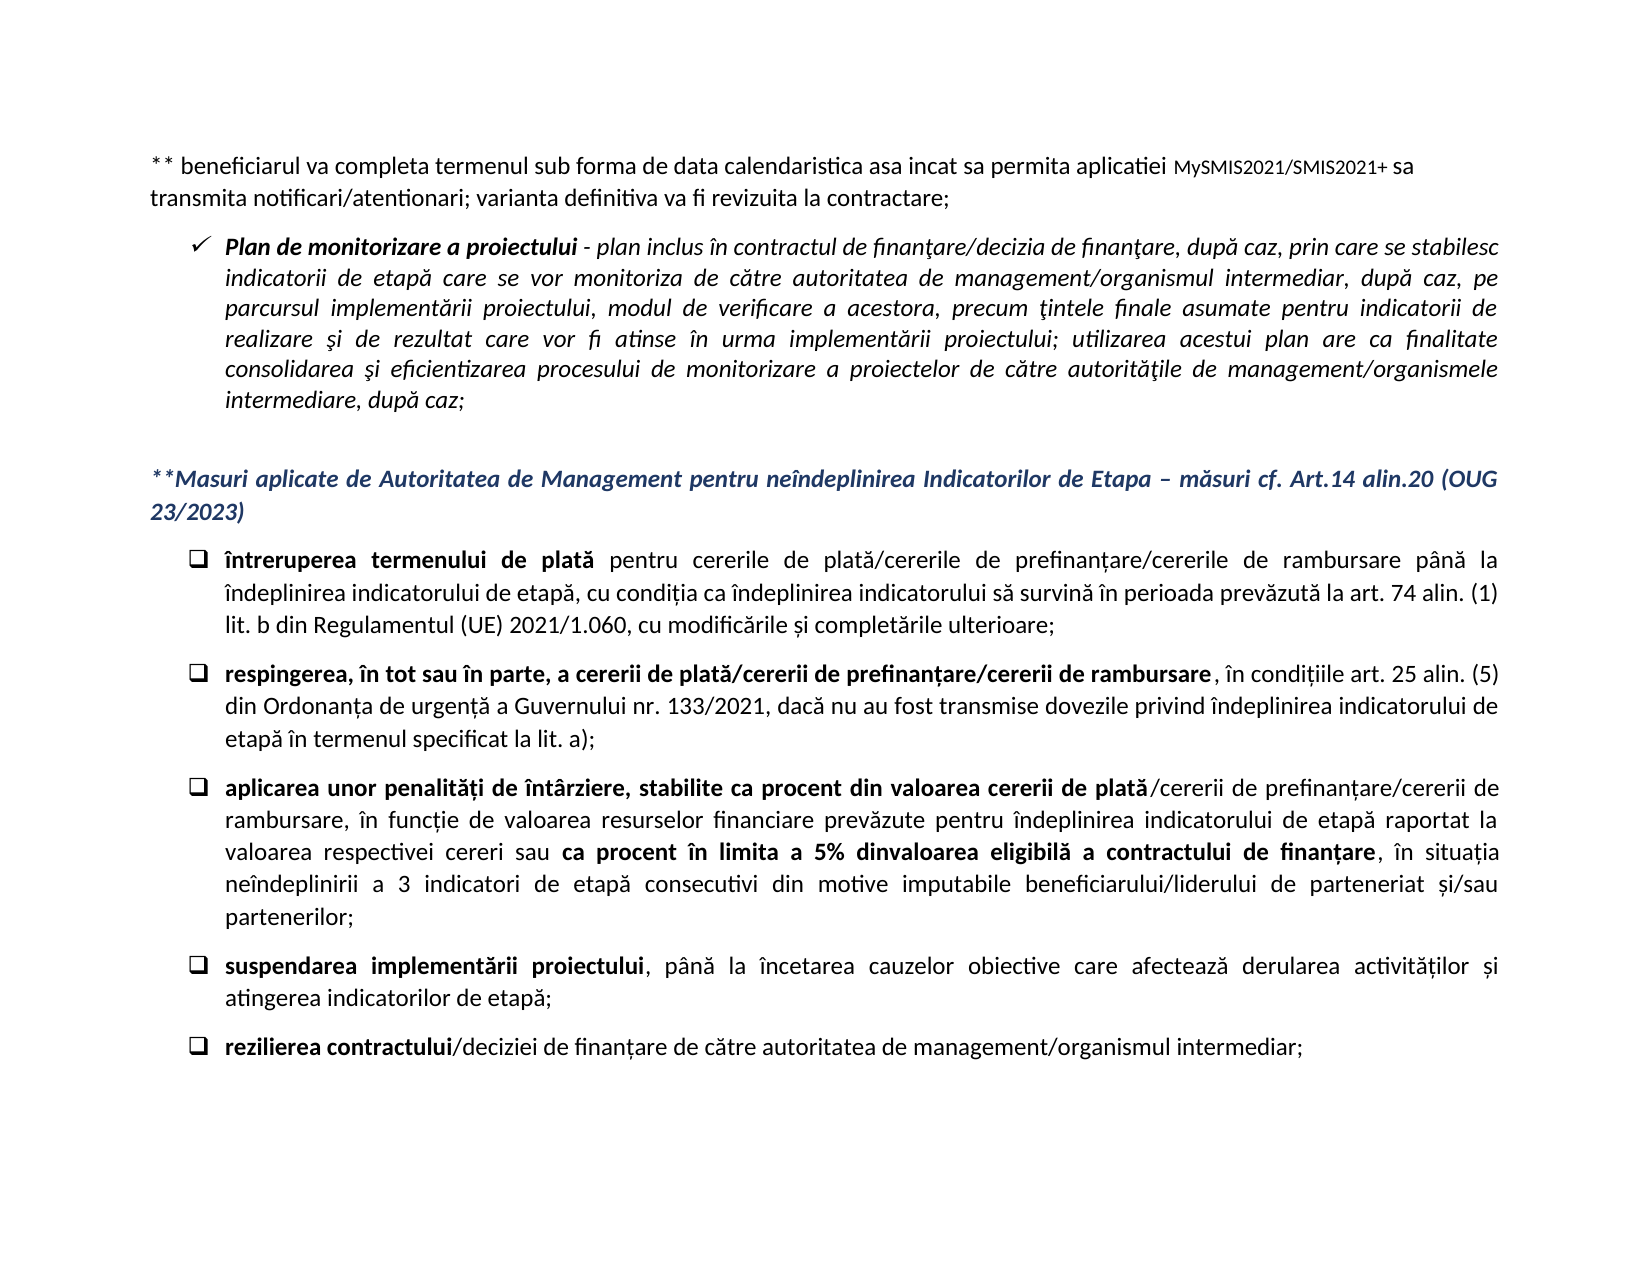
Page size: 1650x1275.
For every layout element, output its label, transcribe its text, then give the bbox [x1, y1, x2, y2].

text ** beneficiarul va completa termenul sub forma de data calendaristica asa incat sa permita aplicatiei MySMIS2021/SMIS2021+ sa transmita notificari/atentionari; varianta definitiva va fi revizuita la contractare; [150, 150, 1500, 213]
list suspendarea implementării proiectului, până la încetarea cauzelor obiective care afectează derularea activităților și atingerea indicatorilor de etapă; [187, 950, 1500, 1013]
text **Masuri aplicate de Autoritatea de Management pentru neîndeplinirea Indicatorilor de Etapa – măsuri cf. Art.14 alin.20 (OUG 23/2023) [150, 463, 1500, 526]
list aplicarea unor penalități de întârziere, stabilite ca procent din valoarea cererii de plată/cererii de prefinanțare/cererii de rambursare, în funcție de valoarea resurselor financiare prevăzute pentru îndeplinirea indicatorului de etapă raportat la valoarea respectivei cereri sau ca procent în limita a 5% dinvaloarea eligibilă a contractului de finanțare, în situația neîndeplinirii a 3 indicatori de etapă consecutivi din motive imputabile beneficiarului/liderului de parteneriat și/sau partenerilor; [187, 772, 1500, 931]
list rezilierea contractului/deciziei de finanțare de către autoritatea de management/organismul intermediar; [187, 1031, 1500, 1062]
list întreruperea termenului de plată pentru cererile de plată/cererile de prefinanțare/cererile de rambursare până la îndeplinirea indicatorului de etapă, cu condiția ca îndeplinirea indicatorului să survină în perioada prevăzută la art. 74 alin. (1) lit. b din Regulamentul (UE) 2021/1.060, cu modificările și completările ulterioare; [187, 544, 1500, 640]
list Plan de monitorizare a proiectului - plan inclus în contractul de finanţare/decizia de finanţare, după caz, prin care se stabilesc indicatorii de etapă care se vor monitoriza de către autoritatea de management/organismul intermediar, după caz, pe parcursul implementării proiectului, modul de verificare a acestora, precum ţintele finale asumate pentru indicatorii de realizare şi de rezultat care vor fi atinse în urma implementării proiectului; utilizarea acestui plan are ca finalitate consolidarea şi eficientizarea procesului de monitorizare a proiectelor de către autorităţile de management/organismele intermediare, după caz; [187, 231, 1500, 414]
list respingerea, în tot sau în parte, a cererii de plată/cererii de prefinanțare/cererii de rambursare, în condițiile art. 25 alin. (5) din Ordonanța de urgență a Guvernului nr. 133/2021, dacă nu au fost transmise dovezile privind îndeplinirea indicatorului de etapă în termenul specificat la lit. a); [187, 658, 1500, 753]
